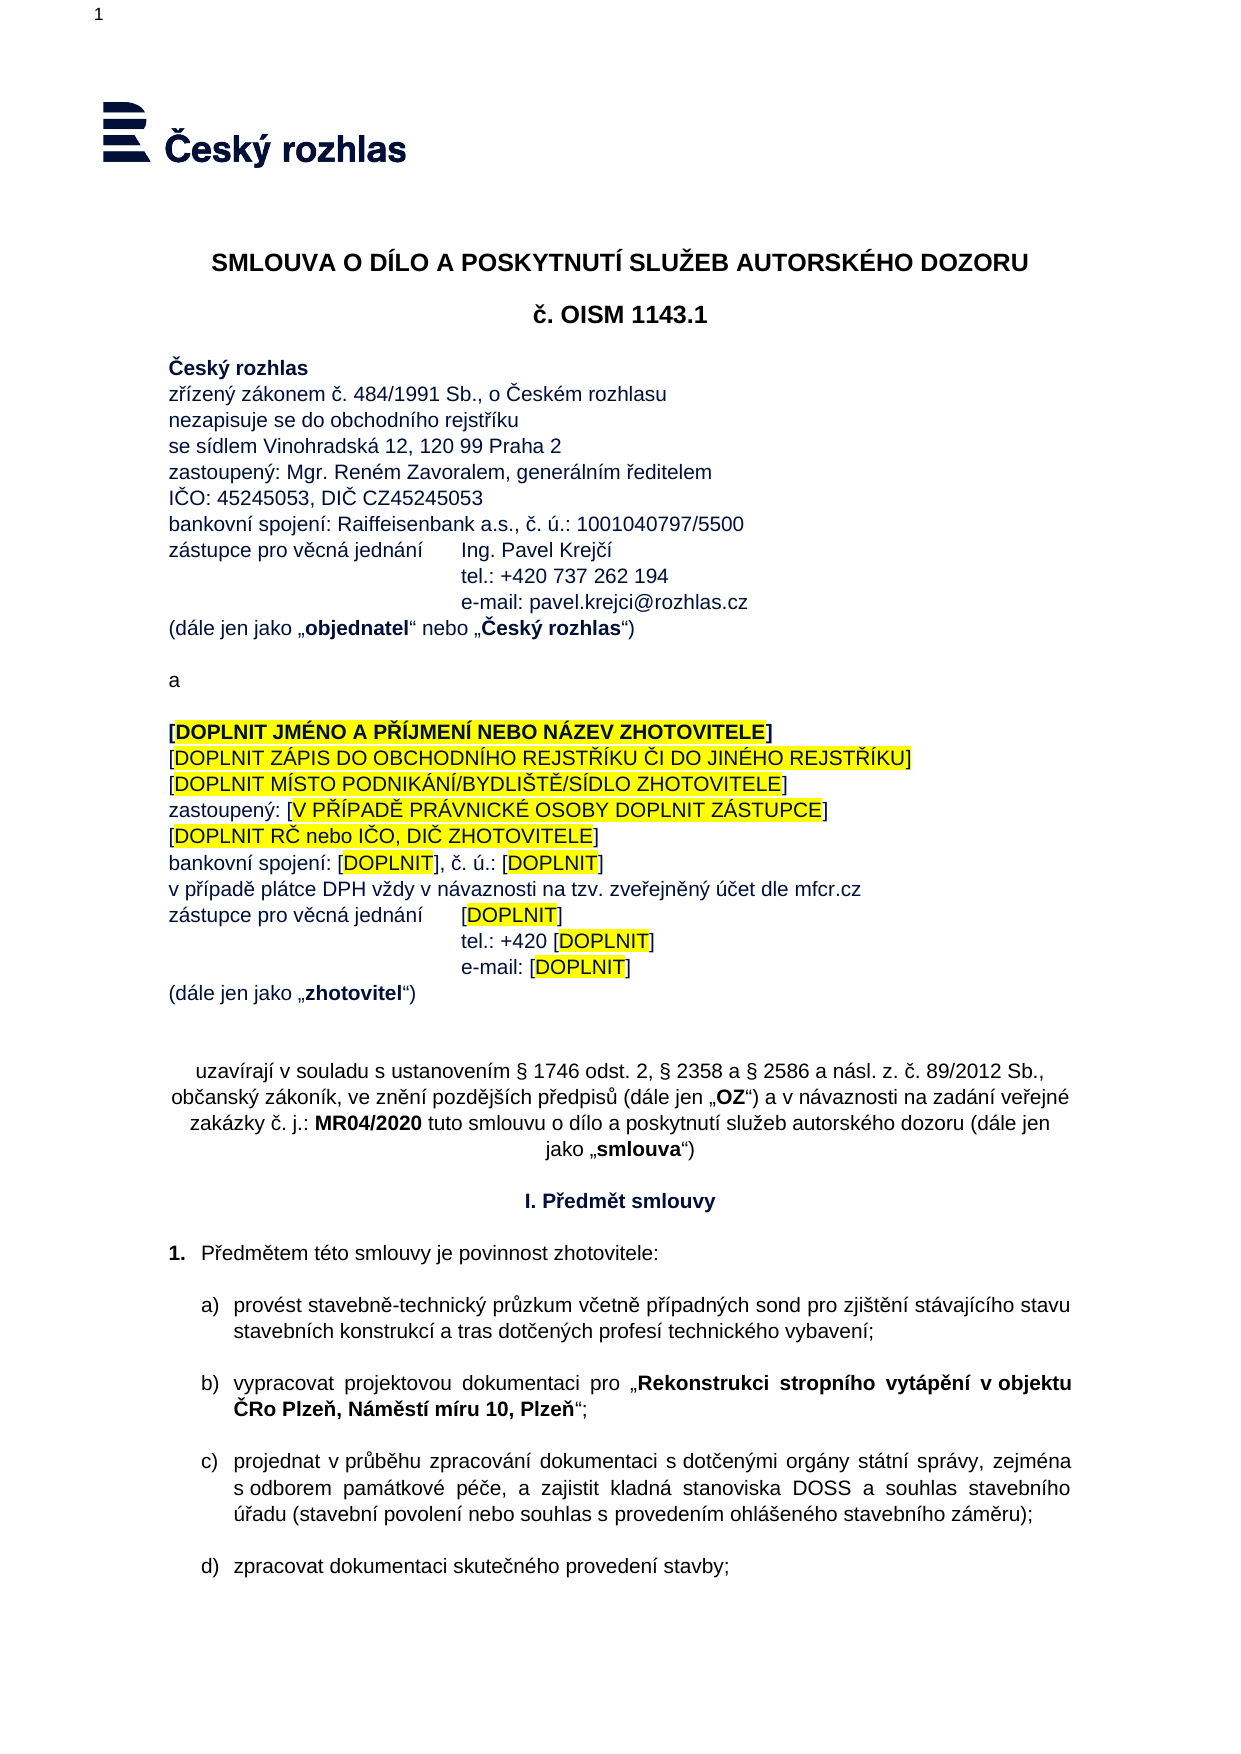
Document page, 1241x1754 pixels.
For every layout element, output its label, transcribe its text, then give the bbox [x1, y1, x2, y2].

text tel.: +420 737 262 194 [168, 563, 1072, 589]
text [DOPLNIT JMÉNO A PŘÍJMENÍ NEBO NÁZEV ZHOTOVITELE] [168, 719, 1072, 745]
text zastoupený: Mgr. Reném Zavoralem, generálním ředitelem [168, 458, 1072, 484]
list provést stavebně-technický průzkum včetně případných sond pro zjištění stávajícího stavu stavebních konstrukcí a tras dotčených profesí technického vybavení; [201, 1292, 1072, 1344]
text nezapisuje se do obchodního rejstříku [168, 406, 1072, 432]
list Předmětem této smlouvy je povinnost zhotovitele: [168, 1240, 1072, 1266]
text v případě plátce DPH vždy v návaznosti na tzv. zveřejněný účet dle mfcr.cz [168, 875, 1072, 901]
subtitle Předmět smlouvy [168, 1188, 1072, 1214]
text bankovní spojení: Raiffeisenbank a.s., č. ú.: 1001040797/5500 [168, 511, 1072, 537]
list vypracovat projektovou dokumentaci pro „Rekonstrukci stropního vytápění v objektu ČRo Plzeň, Náměstí míru 10, Plzeň“; [201, 1370, 1072, 1422]
text e-mail: [DOPLNIT] [168, 953, 1072, 979]
text zástupce pro věcná jednání Ing. Pavel Krejčí [168, 537, 1072, 563]
text a [168, 667, 1072, 693]
text bankovní spojení: [DOPLNIT], č. ú.: [DOPLNIT] [168, 849, 1072, 875]
list zpracovat dokumentaci skutečného provedení stavby; [201, 1552, 1072, 1578]
list projednat v průběhu zpracování dokumentaci s dotčenými orgány státní správy, zejména s odborem památkové péče, a zajistit kladná stanoviska DOSS a souhlas stavebního úřadu (stavební povolení nebo souhlas s provedením ohlášeného stavebního záměru); [201, 1448, 1072, 1526]
text zastoupený: [V PŘÍPADĚ PRÁVNICKÉ OSOBY DOPLNIT ZÁSTUPCE] [168, 797, 1072, 823]
text uzavírají v souladu s ustanovením § 1746 odst. 2, § 2358 a § 2586 a násl. z. č. 89/2012 Sb., občanský zákoník, ve znění pozdějších předpisů (dále jen „OZ“) a v návaznosti na zadání veřejné zakázky č. j.: MR04/2020 tuto smlouvu o dílo a poskytnutí služeb autorského dozoru (dále jen jako „smlouva“) [168, 1057, 1072, 1162]
text (dále jen jako „objednatel“ nebo „Český rozhlas“) [168, 615, 1072, 641]
text se sídlem Vinohradská 12, 120 99 Praha 2 [168, 432, 1072, 458]
text zástupce pro věcná jednání [DOPLNIT] [168, 901, 1072, 927]
text IČO: 45245053, DIČ CZ45245053 [168, 484, 1072, 511]
text [DOPLNIT MÍSTO PODNIKÁNÍ/BYDLIŠTĚ/SÍDLO ZHOTOVITELE] [168, 771, 1072, 797]
text Český rozhlas [168, 354, 1072, 380]
text e-mail: pavel.krejci@rozhlas.cz [168, 589, 1072, 615]
text [DOPLNIT ZÁPIS DO OBCHODNÍHO REJSTŘÍKU ČI DO JINÉHO REJSTŘÍKU] [168, 745, 1072, 771]
text (dále jen jako „zhotovitel“) [168, 979, 1072, 1005]
text tel.: +420 [DOPLNIT] [168, 927, 1072, 953]
text zřízený zákonem č. 484/1991 Sb., o Českém rozhlasu [168, 380, 1072, 406]
text [DOPLNIT RČ nebo IČO, DIČ ZHOTOVITELE] [168, 823, 1072, 849]
picture [103, 102, 406, 168]
text č. OISM 1143.1 [168, 302, 1072, 328]
text SMLOUVA O DÍLO A POSKYTNUTÍ SLUŽEB AUTORSKÉHO DOZORU [168, 250, 1072, 276]
